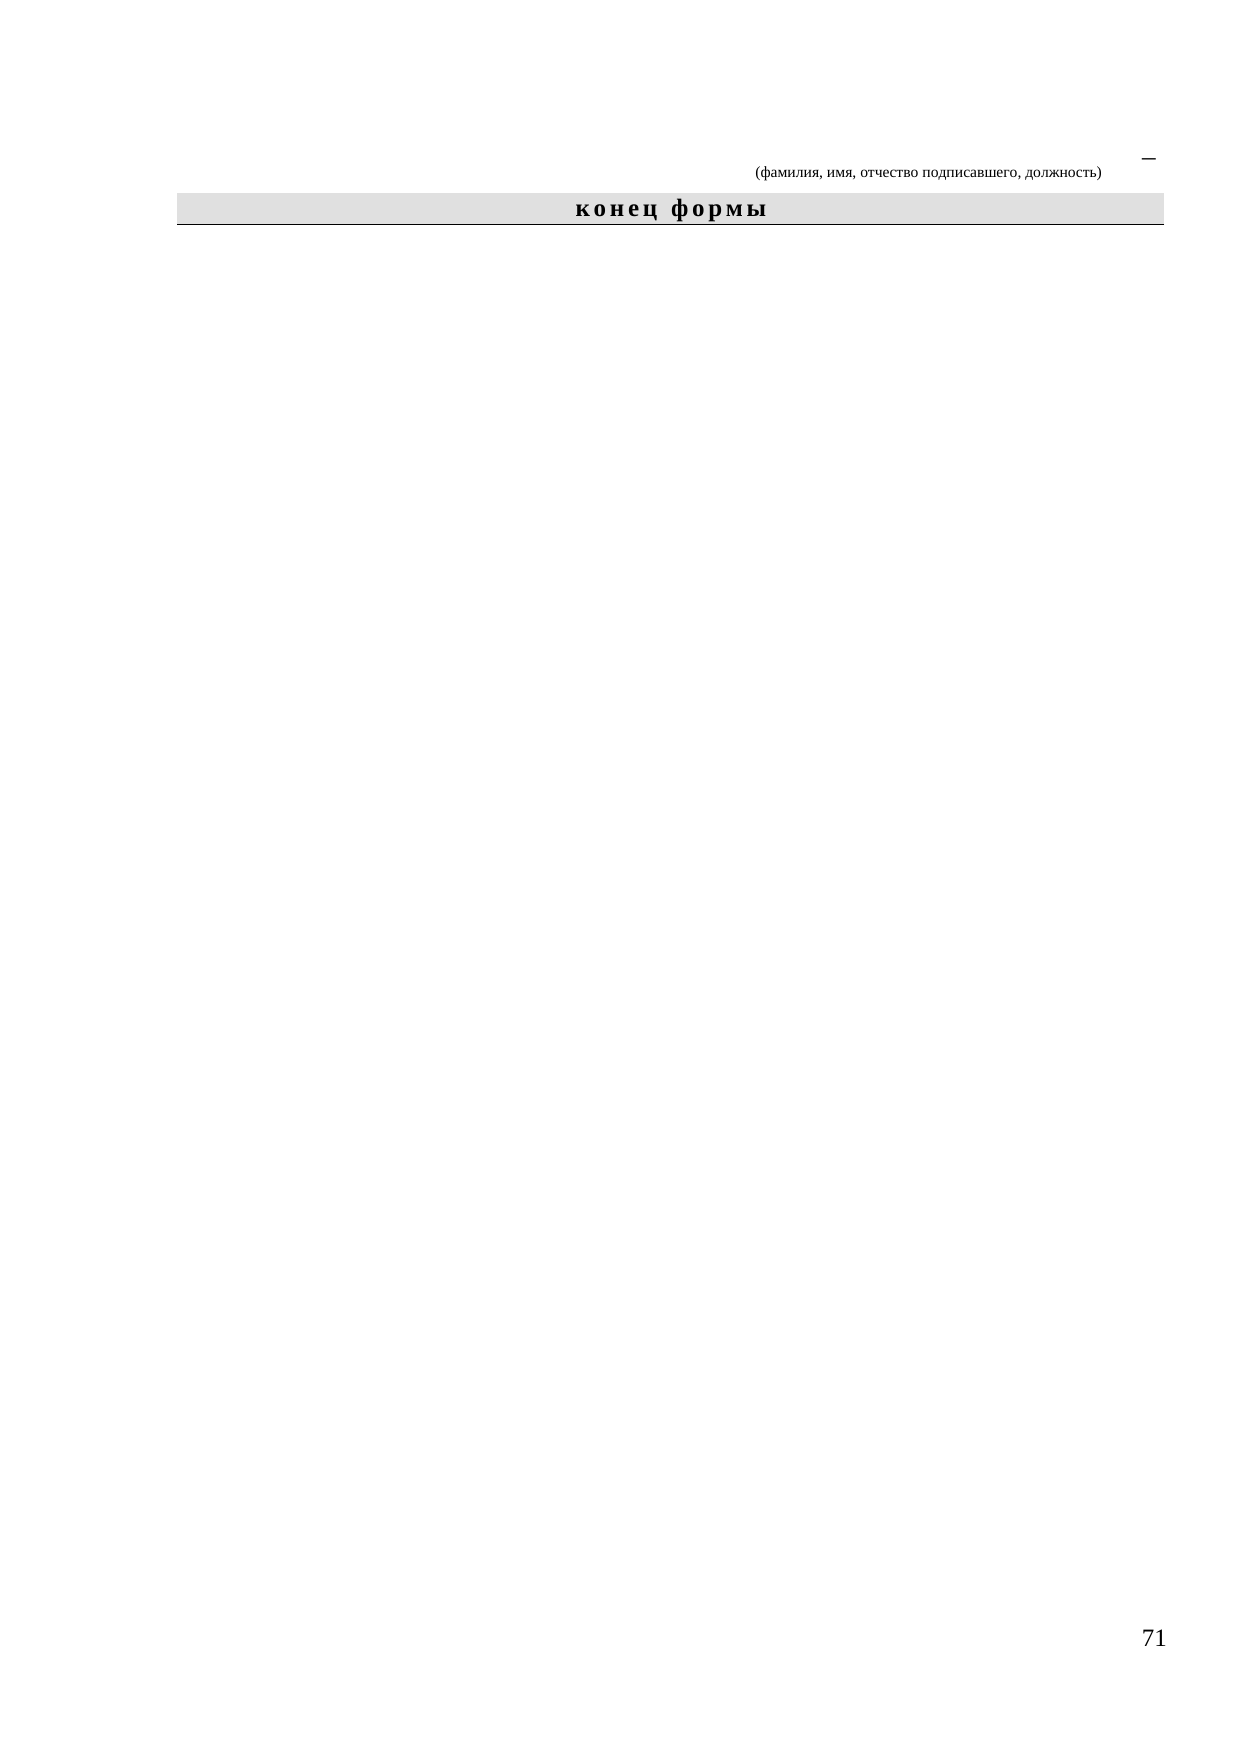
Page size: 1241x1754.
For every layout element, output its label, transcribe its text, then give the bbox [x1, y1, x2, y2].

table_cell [691, 131, 1167, 193]
text конец формы [177, 193, 1164, 224]
